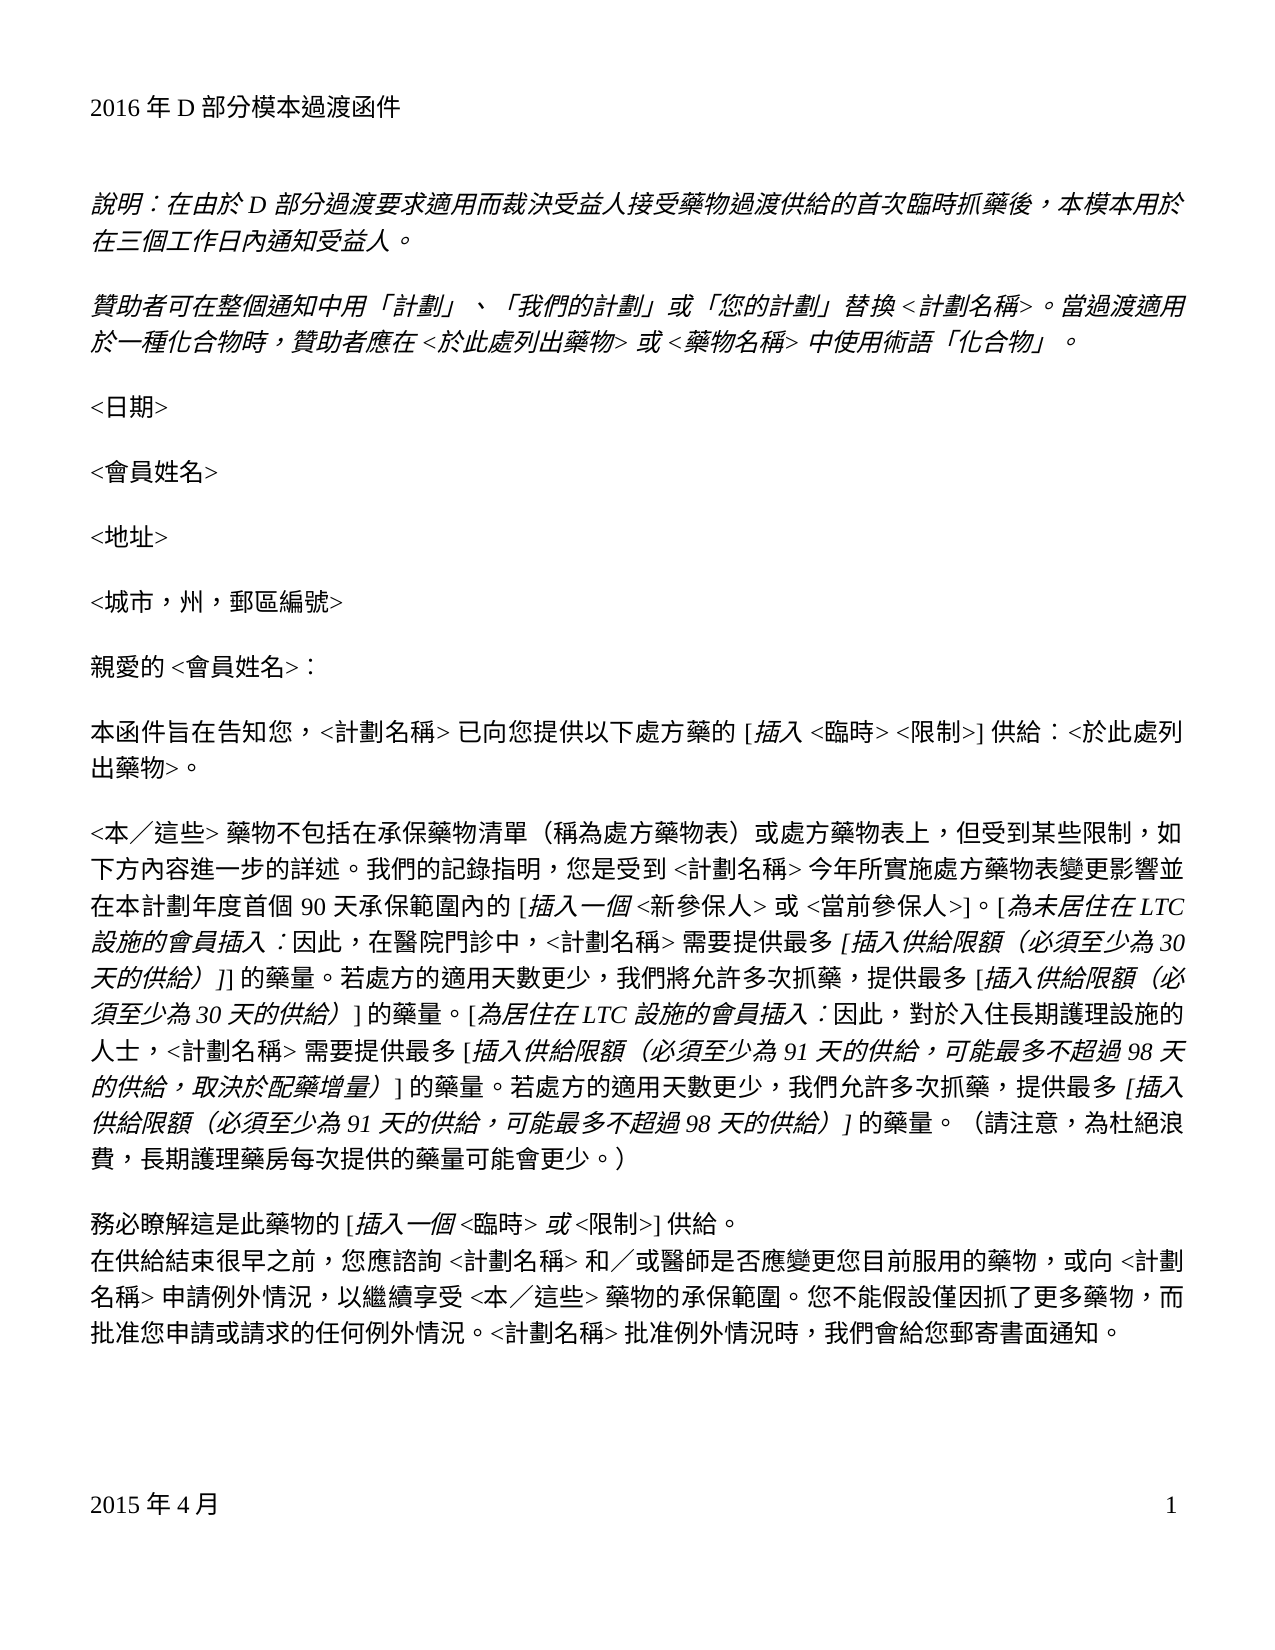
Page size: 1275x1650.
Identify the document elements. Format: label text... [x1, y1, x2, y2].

text 說明︰在由於 D 部分過渡要求適用而裁決受益人接受藥物過渡供給的首次臨時抓藥後，本模本用於在三個工作日內通知受益人。 [90, 185, 1185, 257]
text <城市，州，郵區編號> [90, 582, 1185, 619]
text 贊助者可在整個通知中用「計劃」、「我們的計劃」或「您的計劃」替換 <計劃名稱>。當過渡適用於一種化合物時，贊助者應在 <於此處列出藥物> 或 <藥物名稱> 中使用術語「化合物」。 [90, 286, 1185, 359]
text 本函件旨在告知您，<計劃名稱> 已向您提供以下處方藥的 [插入 <臨時> <限制>] 供給︰<於此處列出藥物>。 [90, 712, 1185, 785]
text <會員姓名> [90, 452, 1185, 489]
text <本／這些> 藥物不包括在承保藥物清單（稱為處方藥物表）或處方藥物表上，但受到某些限制，如下方內容進一步的詳述。我們的記錄指明，您是受到 <計劃名稱> 今年所實施處方藥物表變更影響並在本計劃年度首個 90 天承保範圍內的 [插入一個 <新參保人> 或 <當前參保人>]。[為未居住在 LTC 設施的會員插入︰因此，在醫院門診中，<計劃名稱> 需要提供最多 [插入供給限額（必須至少為 30 天的供給）]] 的藥量。若處方的適用天數更少，我們將允許多次抓藥，提供最多 [插入供給限額（必須至少為 30 天的供給）] 的藥量。[為居住在 LTC 設施的會員插入︰因此，對於入住長期護理設施的人士，<計劃名稱> 需要提供最多 [插入供給限額（必須至少為 91 天的供給，可能最多不超過 98 天的供給，取決於配藥增量）] 的藥量。若處方的適用天數更少，我們允許多次抓藥，提供最多 [插入供給限額（必須至少為 91 天的供給，可能最多不超過 98 天的供給）] 的藥量。（請注意，為杜絕浪費，長期護理藥房每次提供的藥量可能會更少。） [90, 814, 1185, 1176]
text <地址> [90, 517, 1185, 554]
text <日期> [90, 387, 1185, 424]
text 親愛的 <會員姓名>︰ [90, 647, 1185, 684]
text 務必瞭解這是此藥物的 [插入一個 <臨時> 或 <限制>] 供給。 [90, 1205, 1185, 1241]
text 在供給結束很早之前，您應諮詢 <計劃名稱> 和／或醫師是否應變更您目前服用的藥物，或向 <計劃名稱> 申請例外情況，以繼續享受 <本／這些> 藥物的承保範圍。您不能假設僅因抓了更多藥物，而批准您申請或請求的任何例外情況。<計劃名稱> 批准例外情況時，我們會給您郵寄書面通知。 [90, 1241, 1185, 1350]
